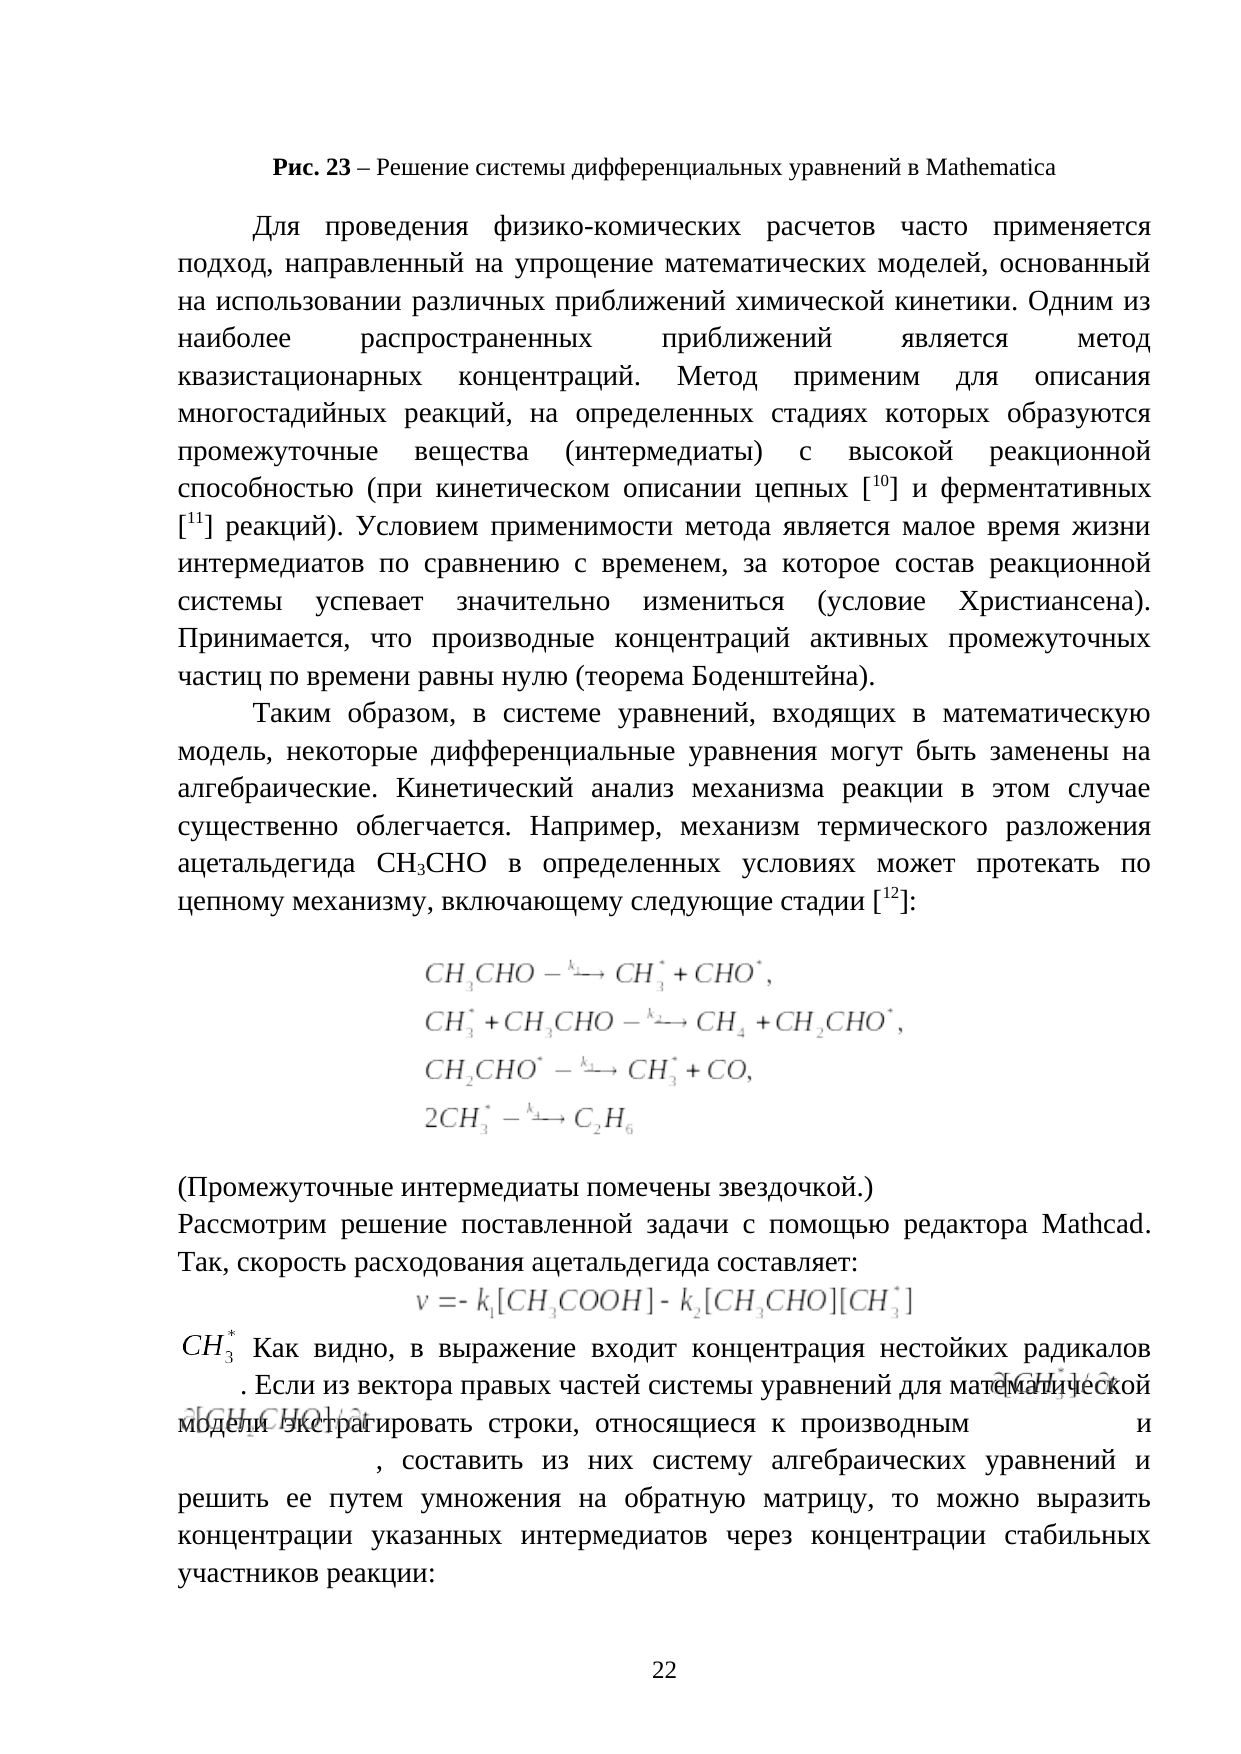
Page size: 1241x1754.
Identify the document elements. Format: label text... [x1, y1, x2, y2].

text (Промежуточные интермедиаты помечены звездочкой.) [177, 1166, 1152, 1204]
text Рассмотрим решение поставленной задачи с помощью редактора Mathcad. Так, скорость расходования ацетальдегида составляет: [177, 1204, 1152, 1279]
text Таким образом, в системе уравнений, входящих в математическую модель, некоторые дифференциальные уравнения могут быть заменены на алгебраические. Кинетический анализ механизма реакции в этом случае существенно облегчается. Например, механизм термического разложения ацетальдегида CH3CHO в определенных условиях может протекать по цепному механизму, включающему следующие стадии []: [177, 693, 1152, 918]
text Рис. 23 – Решение системы дифференциальных уравнений в Mathematica [177, 152, 1152, 180]
text Для проведения физико-комических расчетов часто применяется подход, направленный на упрощение математических моделей, основанный на использовании различных приближений химической кинетики. Одним из наиболее распространенных приближений является метод квазистационарных концентраций. Метод применим для описания многостадийных реакций, на определенных стадиях которых образуются промежуточные вещества (интермедиаты) с высокой реакционной способностью (при кинетическом описании цепных [] и ферментативных [] реакций). Условием применимости метода является малое время жизни интермедиатов по сравнению с временем, за которое состав реакционной системы успевает значительно измениться (условие Христиансена). Принимается, что производные концентраций активных промежуточных частиц по времени равны нулю (теорема Боденштейна). [177, 205, 1152, 693]
text Как видно, в выражение входит концентрация нестойких радикалов . Если из вектора правых частей системы уравнений для математической модели экстрагировать строки, относящиеся к производным и , составить из них систему алгебраических уравнений и решить ее путем умножения на обратную матрицу, то можно выразить концентрации указанных интермедиатов через концентрации стабильных участников реакции: [177, 1327, 1152, 1589]
